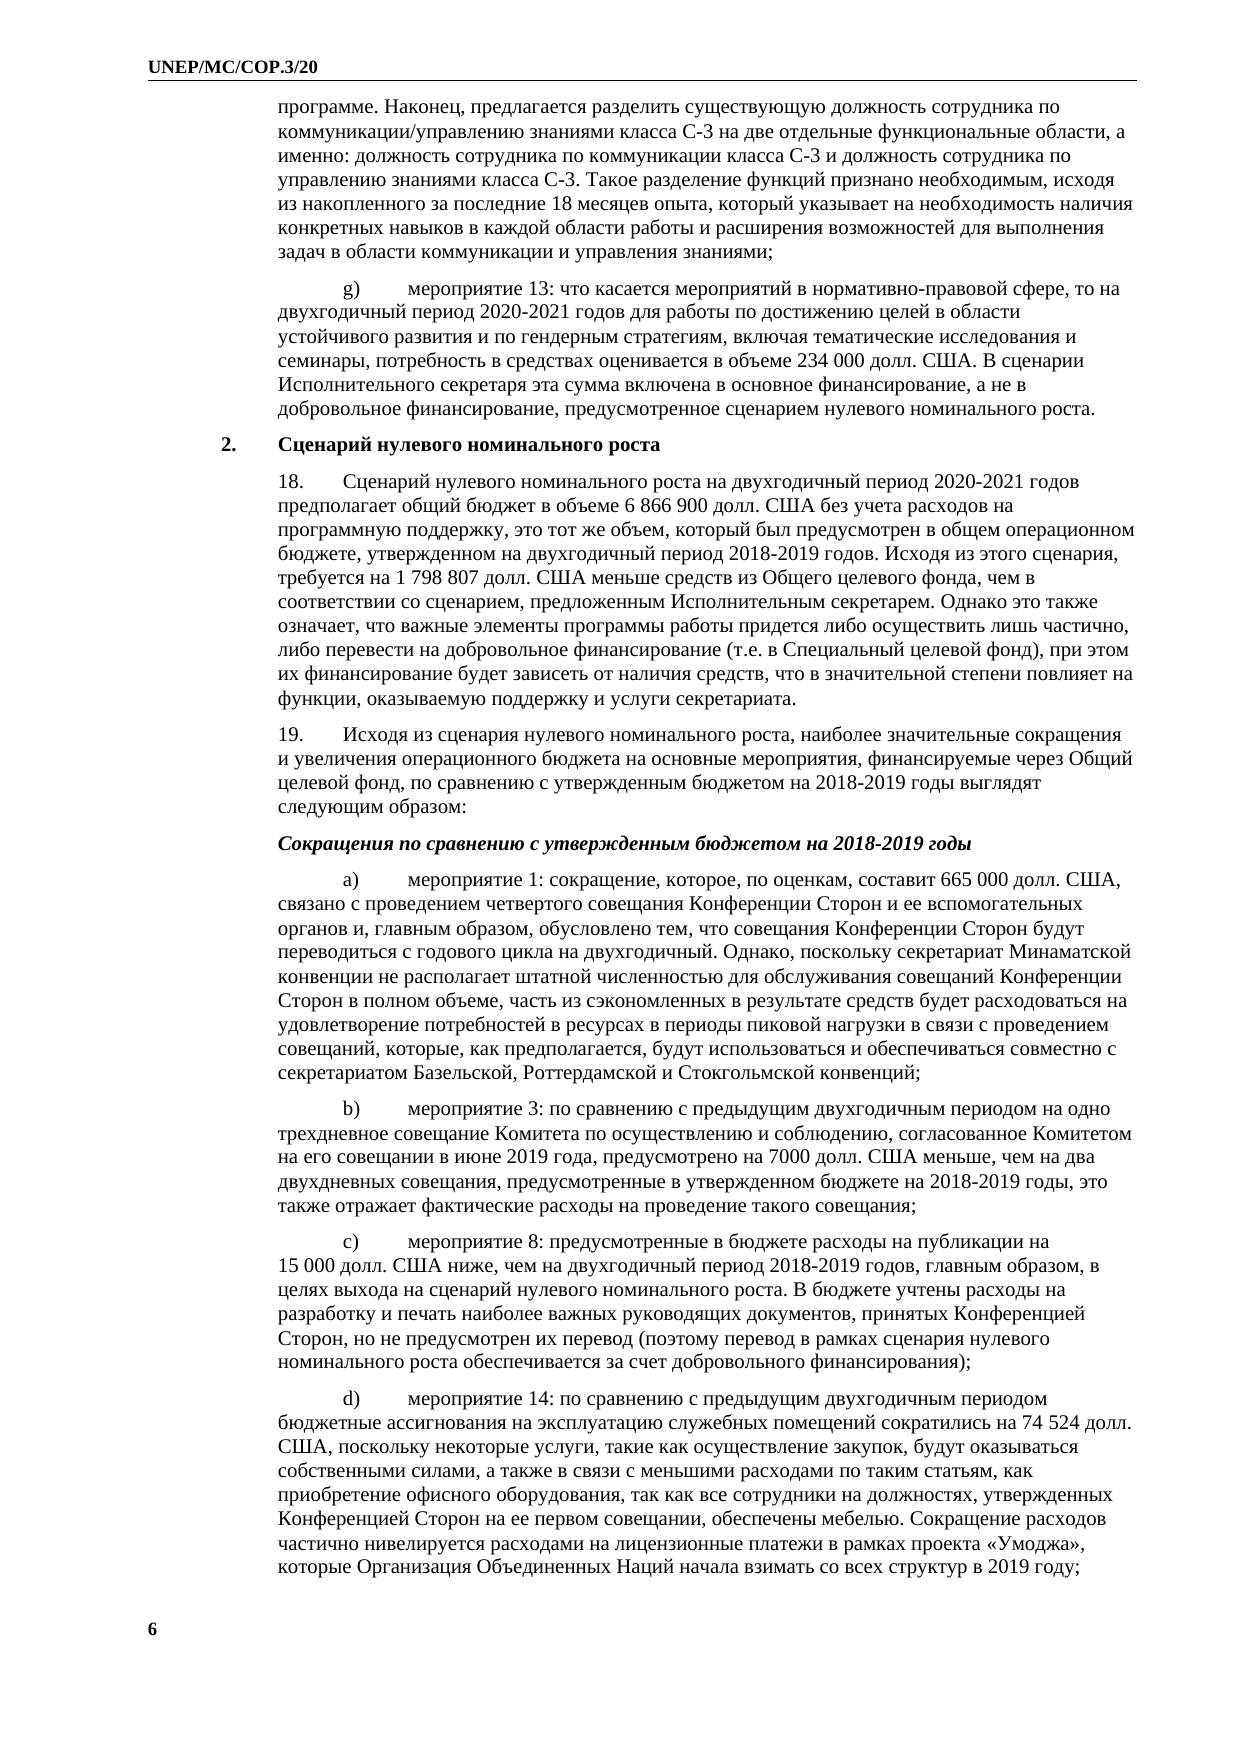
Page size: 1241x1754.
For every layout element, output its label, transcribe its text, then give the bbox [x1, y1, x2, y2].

text a) мероприятие 1: сокращение, которое, по оценкам, составит 665 000 долл. США, связано с проведением четвертого совещания Конференции Сторон и ее вспомогательных органов и, главным образом, обусловлено тем, что совещания Конференции Сторон будут переводиться с годового цикла на двухгодичный. Однако, поскольку секретариат Минаматской конвенции не располагает штатной численностью для обслуживания совещаний Конференции Сторон в полном объеме, часть из сэкономленных в результате средств будет расходоваться на удовлетворение потребностей в ресурсах в периоды пиковой нагрузки в связи с проведением совещаний, которые, как предполагается, будут использоваться и обеспечиваться совместно с секретариатом Базельской, Роттердамской и Стокгольмской конвенций; [278, 867, 1137, 1084]
text d) мероприятие 14: по сравнению с предыдущим двухгодичным периодом бюджетные ассигнования на эксплуатацию служебных помещений сократились на 74 524 долл. США, поскольку некоторые услуги, такие как осуществление закупок, будут оказываться собственными силами, а также в связи с меньшими расходами по таким статьям, как приобретение офисного оборудования, так как все сотрудники на должностях, утвержденных Конференцией Сторон на ее первом совещании, обеспечены мебелью. Сокращение расходов частично нивелируется расходами на лицензионные платежи в рамках проекта «Умоджа», которые Организация Объединенных Наций начала взимать со всех структур в 2019 году; [278, 1386, 1137, 1578]
text 19. Исходя из сценария нулевого номинального роста, наиболее значительные сокращения и увеличения операционного бюджета на основные мероприятия, финансируемые через Общий целевой фонд, по сравнению с утвержденным бюджетом на 2018-2019 годы выглядят следующим образом: [278, 722, 1137, 818]
text g) мероприятие 13: что касается мероприятий в нормативно-правовой сфере, то на двухгодичный период 2020-2021 годов для работы по достижению целей в области устойчивого развития и по гендерным стратегиям, включая тематические исследования и семинары, потребность в средствах оценивается в объеме 234 000 долл. США. В сценарии Исполнительного секретаря эта сумма включена в основное финансирование, а не в добровольное финансирование, предусмотренное сценарием нулевого номинального роста. [278, 275, 1137, 420]
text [278, 94, 1137, 263]
text 18. Сценарий нулевого номинального роста на двухгодичный период 2020-2021 годов предполагает общий бюджет в объеме 6 866 900 долл. США без учета расходов на программную поддержку, это тот же объем, который был предусмотрен в общем операционном бюджете, утвержденном на двухгодичный период 2018-2019 годов. Исходя из этого сценария, требуется на 1 798 807 долл. США меньше средств из Общего целевого фонда, чем в соответствии со сценарием, предложенным Исполнительным секретарем. Однако это также означает, что важные элементы программы работы придется либо осуществить лишь частично, либо перевести на добровольное финансирование (т.е. в Специальный целевой фонд), при этом их финансирование будет зависеть от наличия средств, что в значительной степени повлияет на функции, оказываемую поддержку и услуги секретариата. [278, 469, 1137, 709]
text Сокращения по сравнению с утвержденным бюджетом на 2018-2019 годы [278, 831, 1137, 855]
text c) мероприятие 8: предусмотренные в бюджете расходы на публикации на 15 000 долл. США ниже, чем на двухгодичный период 2018-2019 годов, главным образом, в целях выхода на сценарий нулевого номинального роста. В бюджете учтены расходы на разработку и печать наиболее важных руководящих документов, принятых Конференцией Сторон, но не предусмотрен их перевод (поэтому перевод в рамках сценария нулевого номинального роста обеспечивается за счет добровольного финансирования); [278, 1229, 1137, 1373]
text b) мероприятие 3: по сравнению с предыдущим двухгодичным периодом на одно трехдневное совещание Комитета по осуществлению и соблюдению, согласованное Комитетом на его совещании в июне 2019 года, предусмотрено на 7000 долл. США меньше, чем на два двухдневных совещания, предусмотренные в утвержденном бюджете на 2018-2019 годы, это также отражает фактические расходы на проведение такого совещания; [278, 1096, 1137, 1217]
text 2. Сценарий нулевого номинального роста [148, 432, 1107, 456]
